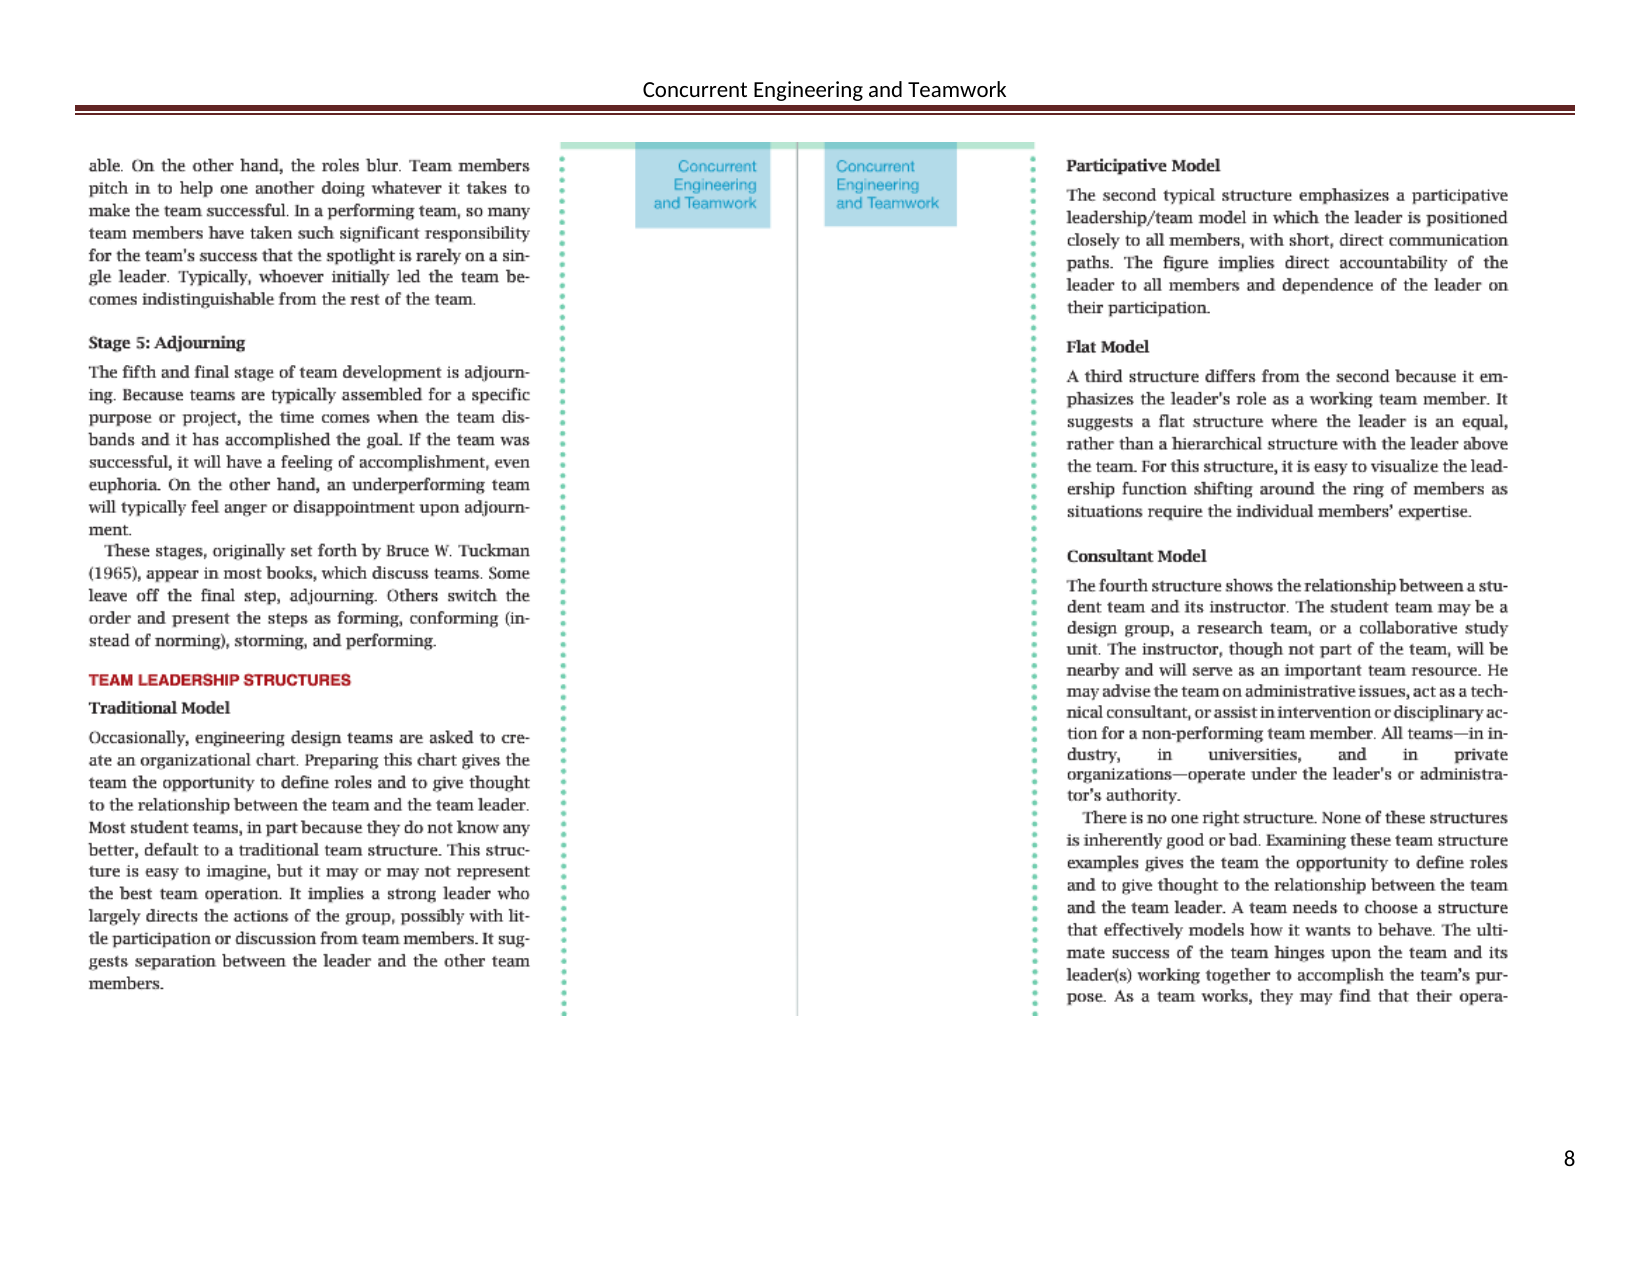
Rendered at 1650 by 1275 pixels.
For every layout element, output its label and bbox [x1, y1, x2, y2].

picture [75, 142, 1525, 1016]
